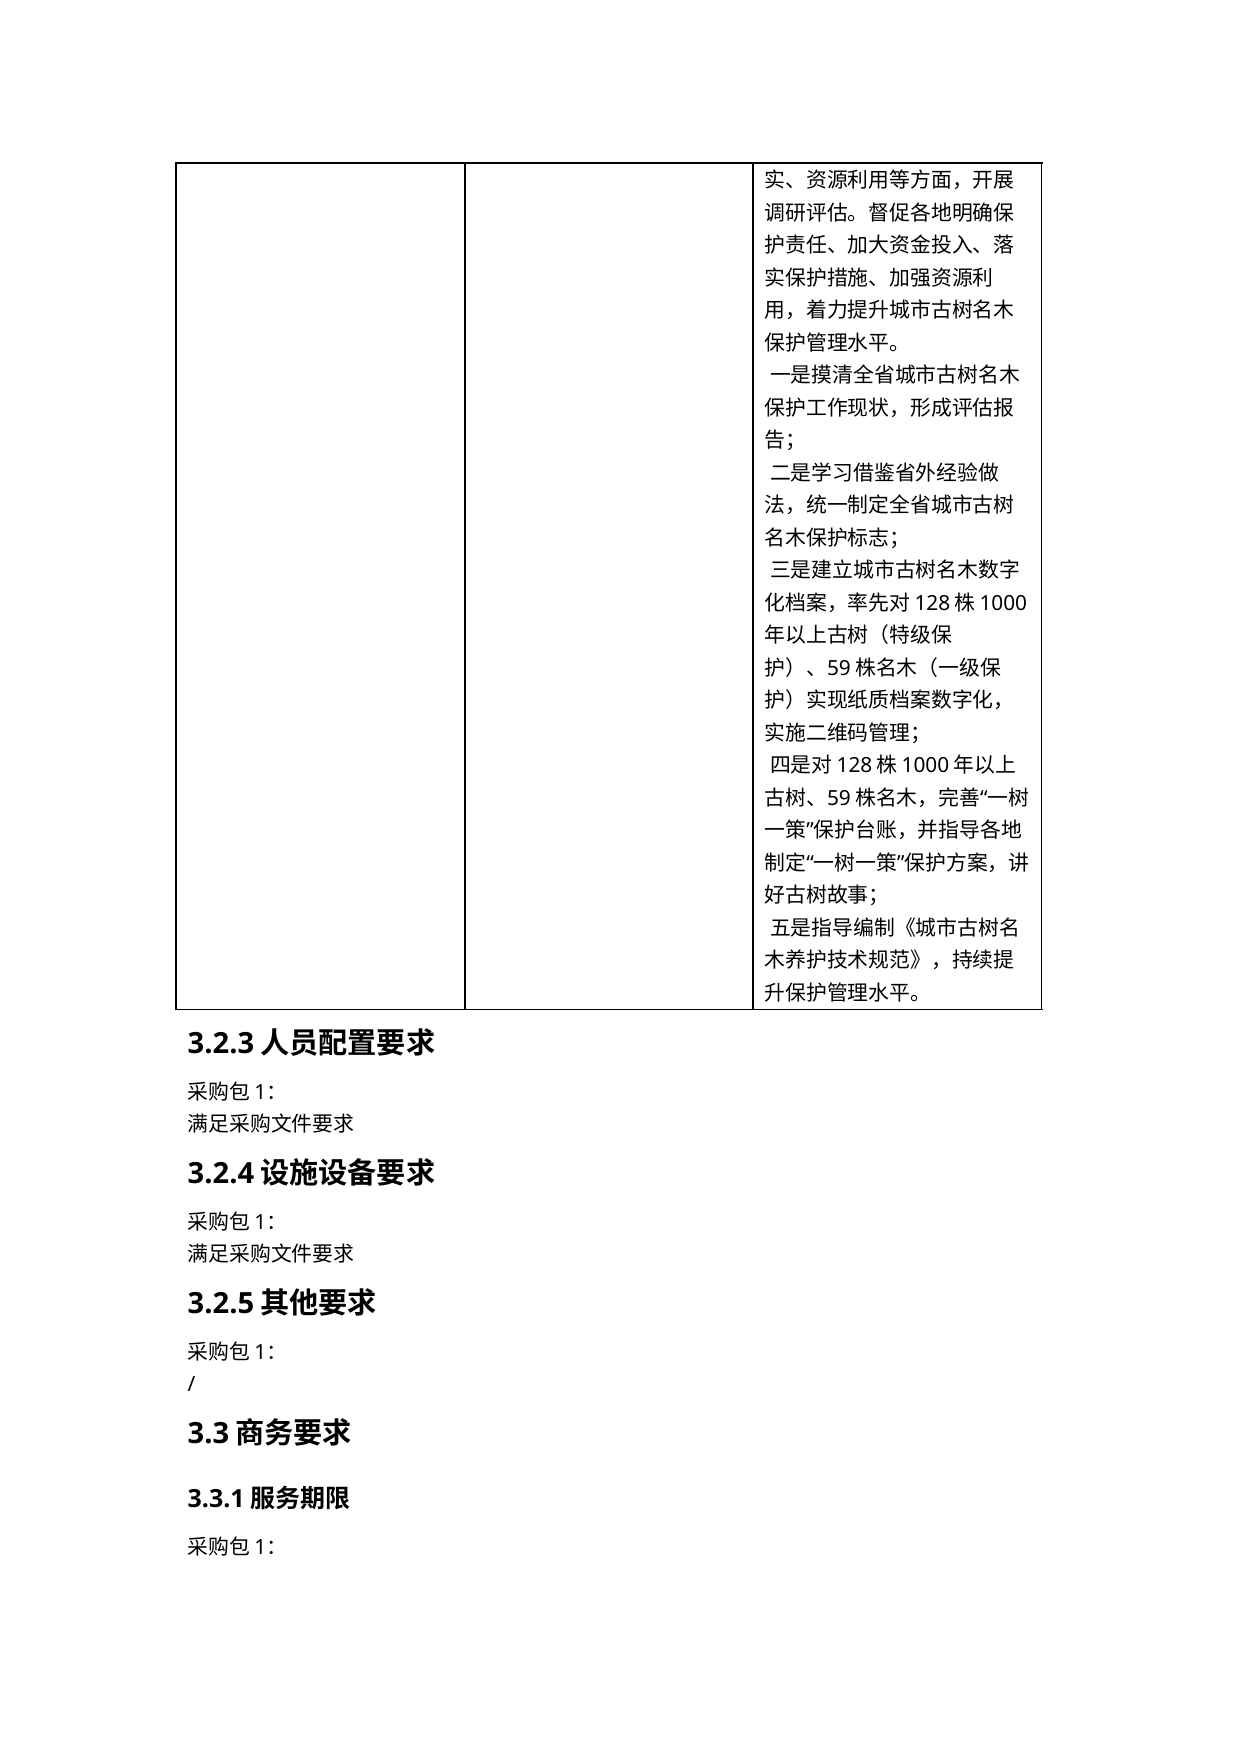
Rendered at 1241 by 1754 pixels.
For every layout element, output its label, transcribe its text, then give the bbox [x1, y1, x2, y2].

text 满足采购文件要求 [187, 1238, 1053, 1270]
text 采购包1： [187, 1335, 1053, 1368]
text 采购包1： [187, 1530, 1053, 1563]
text 3.2.3人员配置要求 [187, 1010, 1053, 1075]
table_cell 1 [177, 164, 464, 1008]
text 3.3商务要求 [187, 1400, 1053, 1465]
text 满足采购文件要求 [187, 1108, 1053, 1140]
text 3.2.5其他要求 [187, 1270, 1053, 1335]
text 3.3.1服务期限 [187, 1465, 1053, 1530]
table_cell [466, 164, 752, 1008]
text / [187, 1368, 1053, 1400]
text 采购包1： [187, 1205, 1053, 1238]
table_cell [754, 164, 1041, 1008]
text 3.2.4设施设备要求 [187, 1140, 1053, 1205]
text 采购包1： [187, 1075, 1053, 1108]
